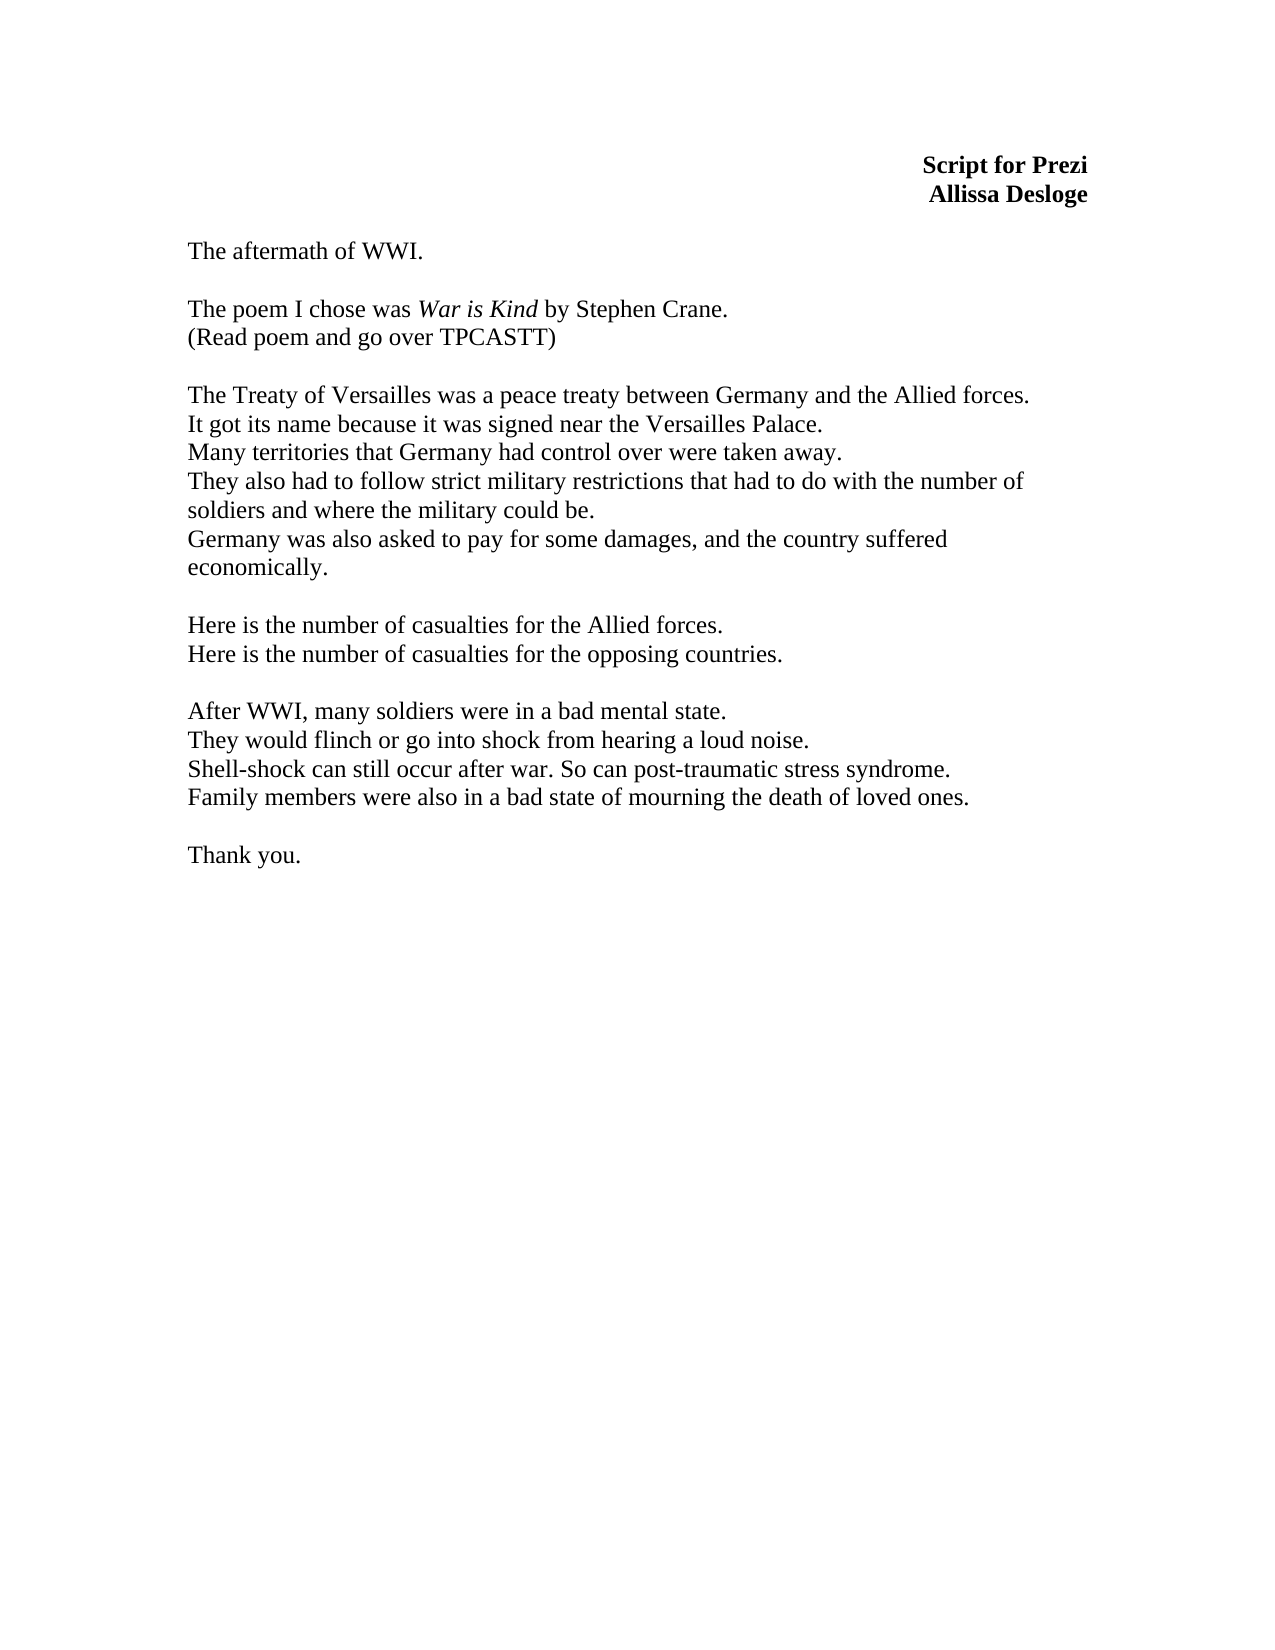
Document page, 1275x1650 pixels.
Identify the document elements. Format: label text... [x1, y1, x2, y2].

text (Read poem and go over TPCASTT) [187, 322, 1087, 351]
text Germany was also asked to pay for some damages, and the country suffered economically. [187, 524, 1087, 581]
text Script for Prezi [187, 150, 1087, 179]
text The Treaty of Versailles was a peace treaty between Germany and the Allied forces. [187, 380, 1087, 409]
text Shell-shock can still occur after war. So can post-traumatic stress syndrome. [187, 754, 1087, 782]
text The aftermath of WWI. [187, 236, 1087, 265]
text They would flinch or go into shock from hearing a loud noise. [187, 725, 1087, 754]
text Family members were also in a bad state of mourning the death of loved ones. [187, 782, 1087, 811]
text Here is the number of casualties for the Allied forces. [187, 610, 1087, 639]
text It got its name because it was signed near the Versailles Palace. [187, 409, 1087, 437]
text Allissa Desloge [187, 179, 1087, 207]
text Many territories that Germany had control over were taken away. [187, 437, 1087, 466]
text They also had to follow strict military restrictions that had to do with the number of soldiers and where the military could be. [187, 466, 1087, 524]
text After WWI, many soldiers were in a bad mental state. [187, 696, 1087, 725]
text The poem I chose was War is Kind by Stephen Crane. [187, 294, 1087, 322]
text Here is the number of casualties for the opposing countries. [187, 639, 1087, 667]
text Thank you. [187, 840, 1087, 869]
